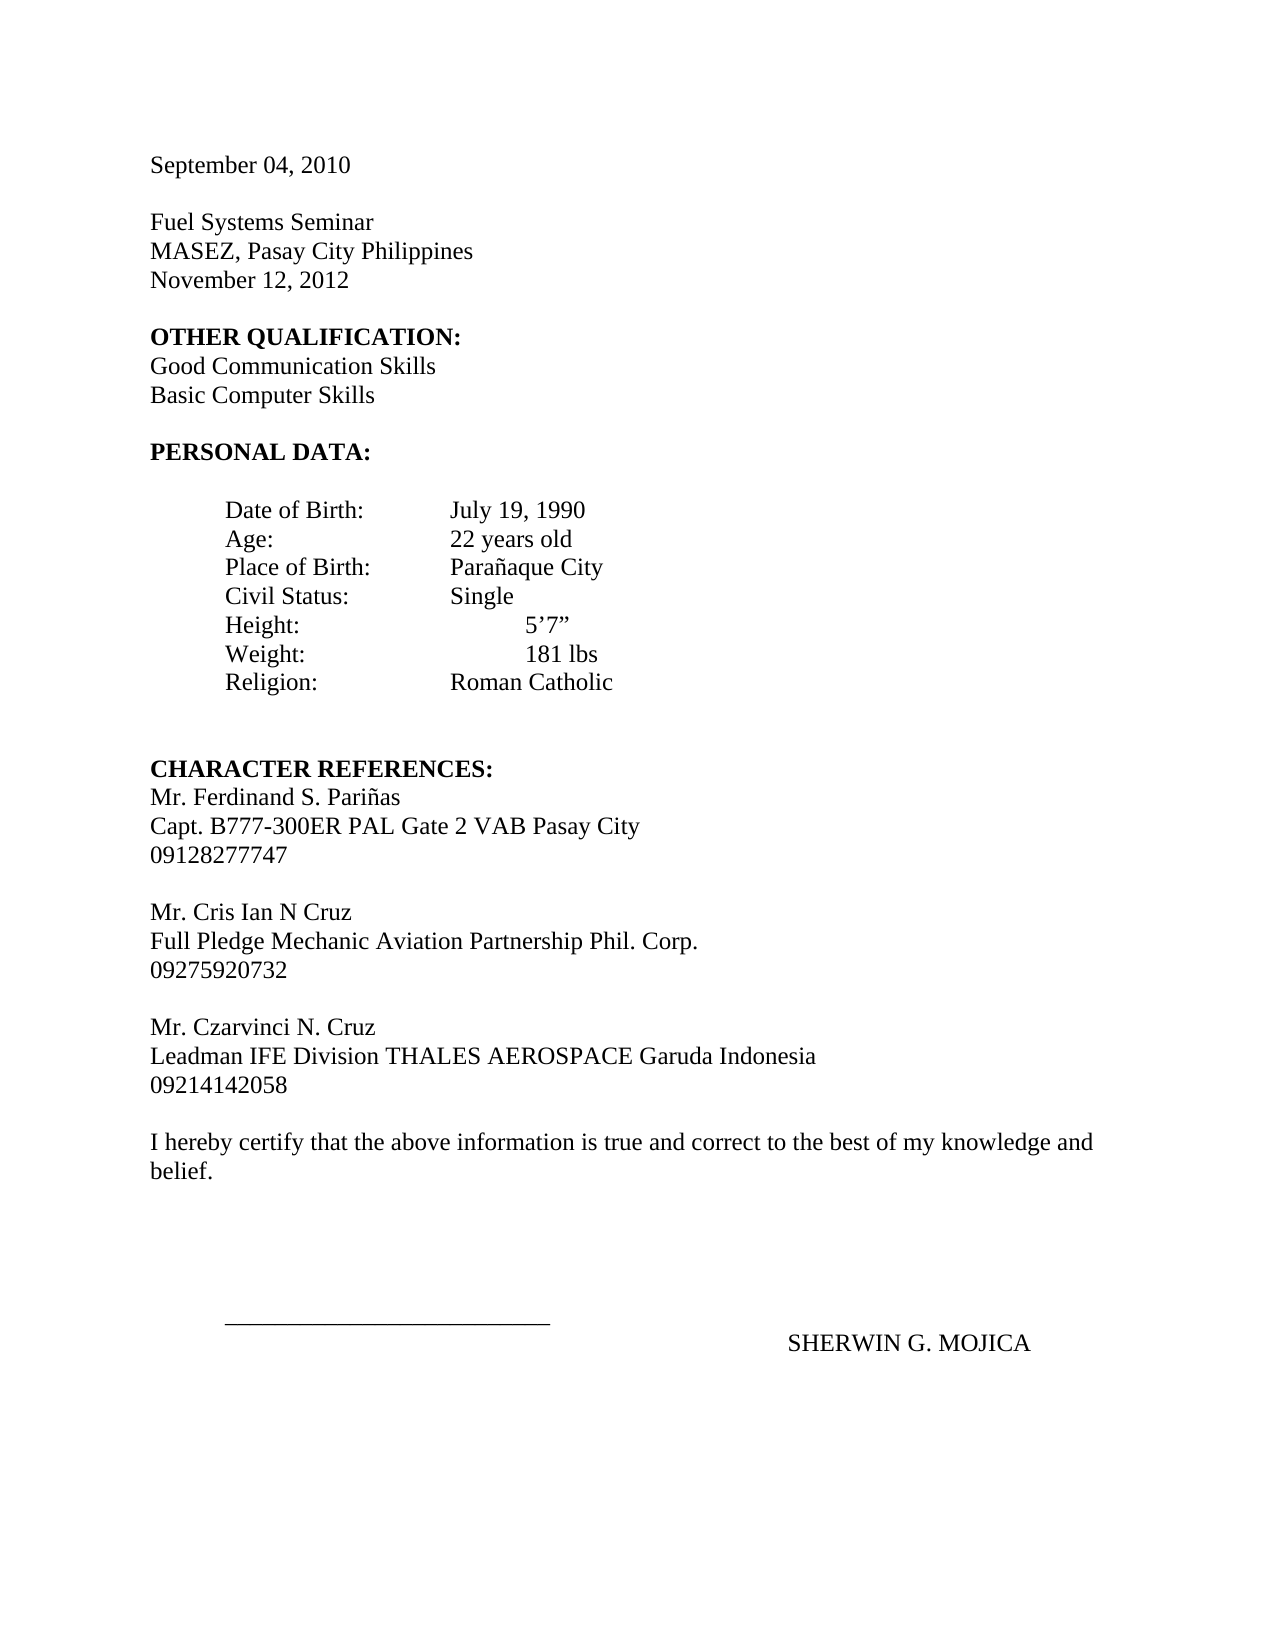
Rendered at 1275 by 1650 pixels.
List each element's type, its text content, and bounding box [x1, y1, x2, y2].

text Fuel Systems Seminar [150, 207, 1125, 236]
text Mr. Czarvinci N. Cruz [150, 1012, 1125, 1041]
text Age: 22 years old [150, 524, 1125, 552]
text Weight: 181 lbs [150, 639, 1125, 667]
text Place of Birth: Parañaque City [150, 552, 1125, 581]
text MASEZ, Pasay City Philippines [150, 236, 1125, 265]
text November 12, 2012 [150, 265, 1125, 294]
text Height: 5’7” [150, 610, 1125, 639]
text Religion: Roman Catholic [150, 667, 1125, 696]
text 09214142058 [150, 1070, 1125, 1099]
text OTHER QUALIFICATION: [150, 322, 1125, 351]
text Good Communication Skills [150, 351, 1125, 380]
text PERSONAL DATA: [150, 437, 1125, 466]
text Basic Computer Skills [150, 380, 1125, 409]
text I hereby certify that the above information is true and correct to the best of my knowledge and belief. [150, 1127, 1125, 1185]
text Mr. Cris Ian N Cruz [150, 897, 1125, 926]
text Mr. Ferdinand S. Pariñas [150, 782, 1125, 811]
text Civil Status: Single [150, 581, 1125, 610]
text 09128277747 [150, 840, 1125, 869]
text Full Pledge Mechanic Aviation Partnership Phil. Corp. [150, 926, 1125, 955]
text Date of Birth: July 19, 1990 [150, 495, 1125, 524]
text CHARACTER REFERENCES: [150, 754, 1125, 782]
text September 04, 2010 [150, 150, 1125, 179]
text SHERWIN G. MOJICA [150, 1328, 1125, 1386]
text __________________________ [150, 1242, 1125, 1328]
text Leadman IFE Division THALES AEROSPACE Garuda Indonesia [150, 1041, 1125, 1070]
text 09275920732 [150, 955, 1125, 984]
text Capt. B777-300ER PAL Gate 2 VAB Pasay City [150, 811, 1125, 840]
